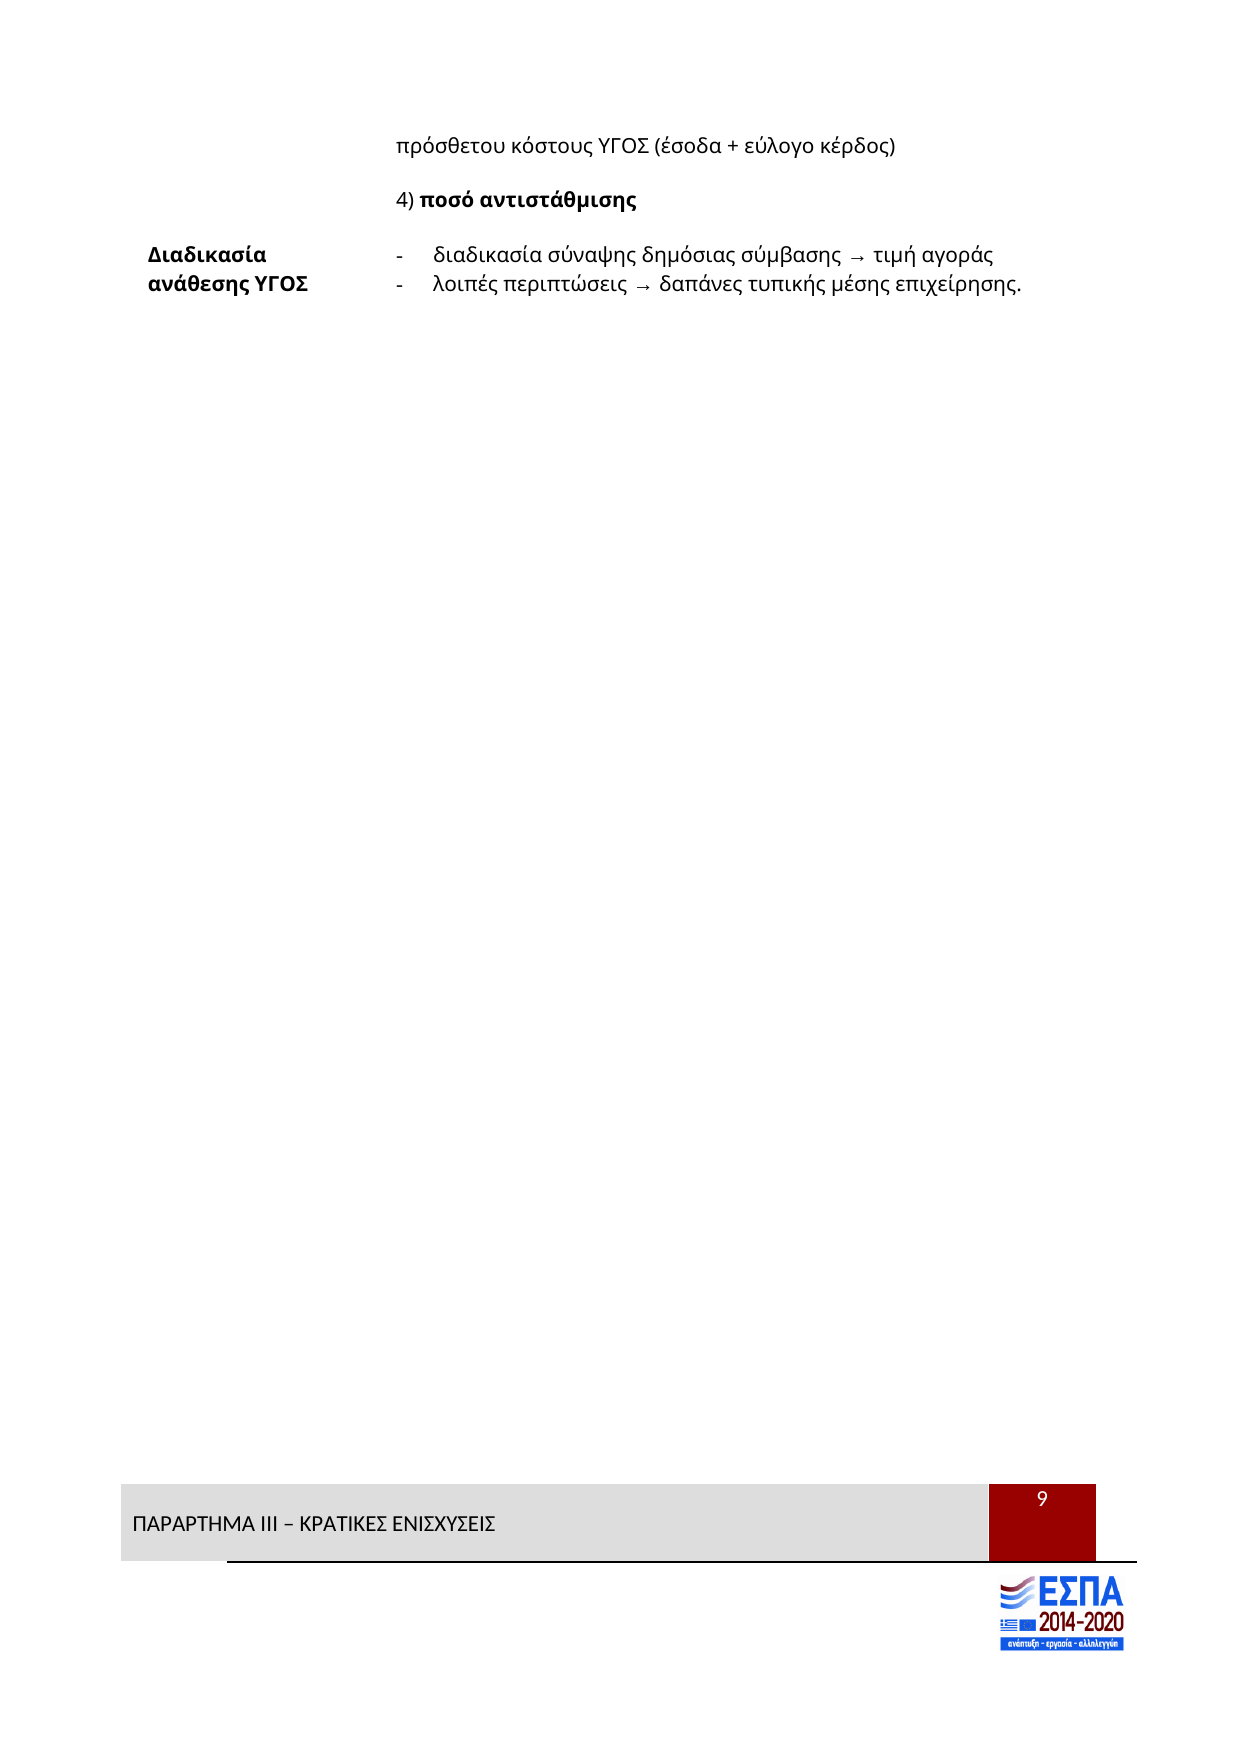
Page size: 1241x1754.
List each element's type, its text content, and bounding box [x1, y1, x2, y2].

table_cell 4) ποσό αντιστάθμισης [385, 172, 1079, 226]
table_cell Διαδικασία ανάθεσης ΥΓΟΣ [136, 226, 384, 310]
picture [997, 1575, 1126, 1652]
table_cell διαδικασία σύναψης δημόσιας σύμβασης → τιμή αγοράς λοιπές περιπτώσεις → δαπάνες τυπικής μέσης επιχείρησης. [385, 226, 1079, 310]
table_cell 3) αντιστάθμιση – η απολύτως αναγκαία για την κάλυψη του πρόσθετου κόστους ΥΓΟΣ (έσοδα + εύλογο κέρδος) [385, 118, 1079, 172]
